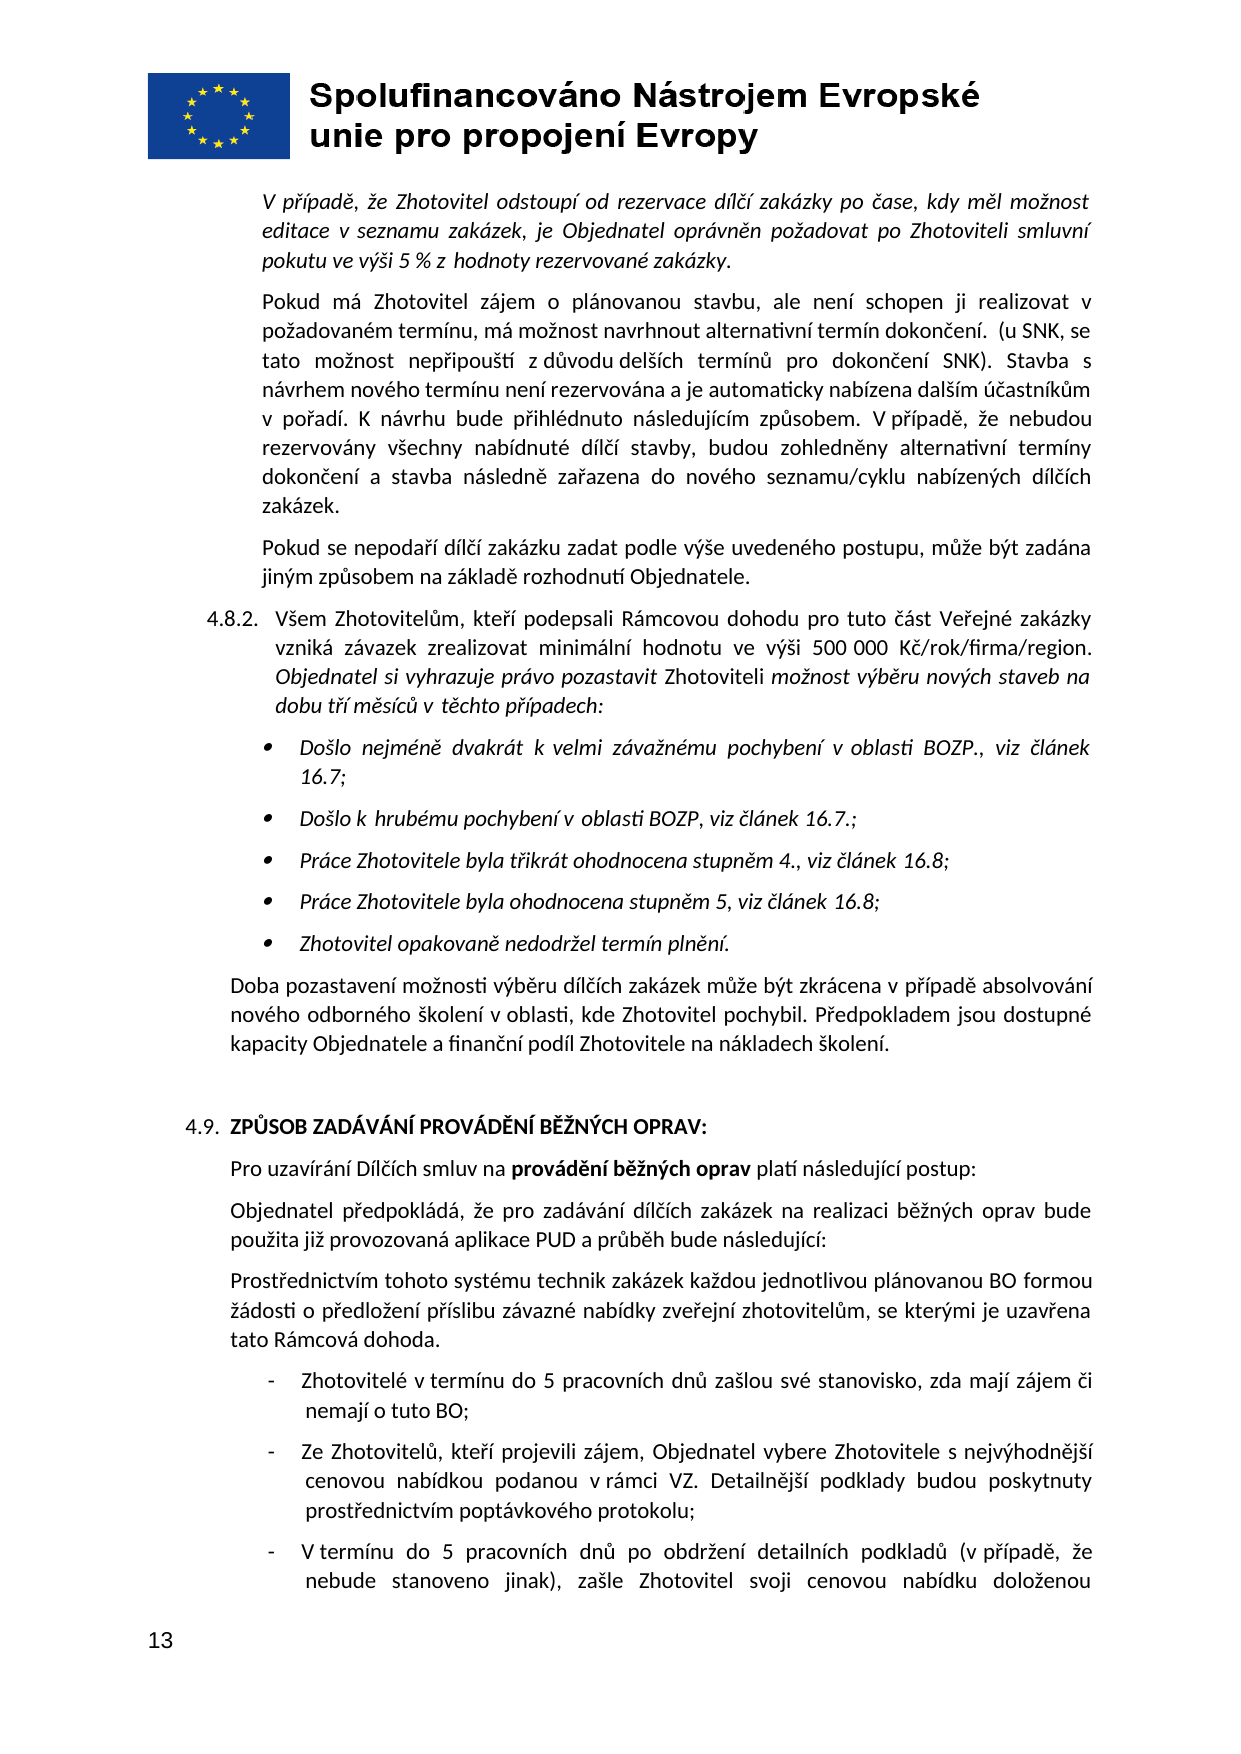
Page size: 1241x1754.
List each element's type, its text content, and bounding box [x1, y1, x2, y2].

list Všem Zhotovitelům, kteří podepsali Rámcovou dohodu pro tuto část Veřejné zakázky vzniká závazek zrealizovat minimální hodnotu ve výši 500 000 Kč/rok/firma/region. Objednatel si vyhrazuje právo pozastavit Zhotoviteli možnost výběru nových staveb na dobu tří měsíců v těchto případech: [207, 603, 1093, 720]
list ZPŮSOB ZADÁVÁNÍ PROVÁDĚNÍ BĚŽNÝCH OPRAV: [185, 1111, 1093, 1141]
list Zhotovitelé v termínu do 5 pracovních dnů zašlou své stanovisko, zda mají zájem či nemají o tuto BO; [268, 1366, 1093, 1424]
text Pokud se nepodaří dílčí zakázku zadat podle výše uvedeného postupu, může být zadána jiným způsobem na základě rozhodnutí Objednatele. [262, 532, 1093, 591]
text Objednatel předpokládá, že pro zadávání dílčích zakázek na realizaci běžných oprav bude použita již provozovaná aplikace PUD a průběh bude následující: [230, 1195, 1093, 1253]
text Doba pozastavení možnosti výběru dílčích zakázek může být zkrácena v případě absolvování nového odborného školení v oblasti, kde Zhotovitel pochybil. Předpokladem jsou dostupné kapacity Objednatele a finanční podíl Zhotovitele na nákladech školení. [230, 970, 1093, 1057]
text Prostřednictvím tohoto systému technik zakázek každou jednotlivou plánovanou BO formou žádosti o předložení příslibu závazné nabídky zveřejní zhotovitelům, se kterými je uzavřena tato Rámcová dohoda. [230, 1266, 1093, 1353]
list Ze Zhotovitelů, kteří projevili zájem, Objednatel vybere Zhotovitele s nejvýhodnější cenovou nabídkou podanou v rámci VZ. Detailnější podklady budou poskytnuty prostřednictvím poptávkového protokolu; [268, 1436, 1093, 1524]
list Zhotovitel opakovaně nedodržel termín plnění. [262, 928, 1093, 957]
list Práce Zhotovitele byla třikrát ohodnocena stupněm 4., viz článek 16.8; [262, 845, 1093, 874]
list Došlo k hrubému pochybení v oblasti BOZP, viz článek 16.7.; [262, 803, 1093, 832]
text V případě, že Zhotovitel odstoupí od rezervace dílčí zakázky po čase, kdy měl možnost editace v seznamu zakázek, je Objednatel oprávněn požadovat po Zhotoviteli smluvní pokutu ve výši 5 % z hodnoty rezervované zakázky. [262, 186, 1093, 274]
text Pokud má Zhotovitel zájem o plánovanou stavbu, ale není schopen ji realizovat v požadovaném termínu, má možnost navrhnout alternativní termín dokončení. (u SNK, se tato možnost nepřipouští z důvodu delších termínů pro dokončení SNK). Stavba s návrhem nového termínu není rezervována a je automaticky nabízena dalším účastníkům v pořadí. K návrhu bude přihlédnuto následujícím způsobem. V případě, že nebudou rezervovány všechny nabídnuté dílčí stavby, budou zohledněny alternativní termíny dokončení a stavba následně zařazena do nového seznamu/cyklu nabízených dílčích zakázek. [262, 286, 1093, 520]
picture [147, 73, 991, 160]
list Došlo nejméně dvakrát k velmi závažnému pochybení v oblasti BOZP., viz článek 16.7; [262, 732, 1093, 791]
list Práce Zhotovitele byla ohodnocena stupněm 5, viz článek 16.8; [262, 886, 1093, 916]
text Pro uzavírání Dílčích smluv na provádění běžných oprav platí následující postup: [230, 1153, 1093, 1182]
